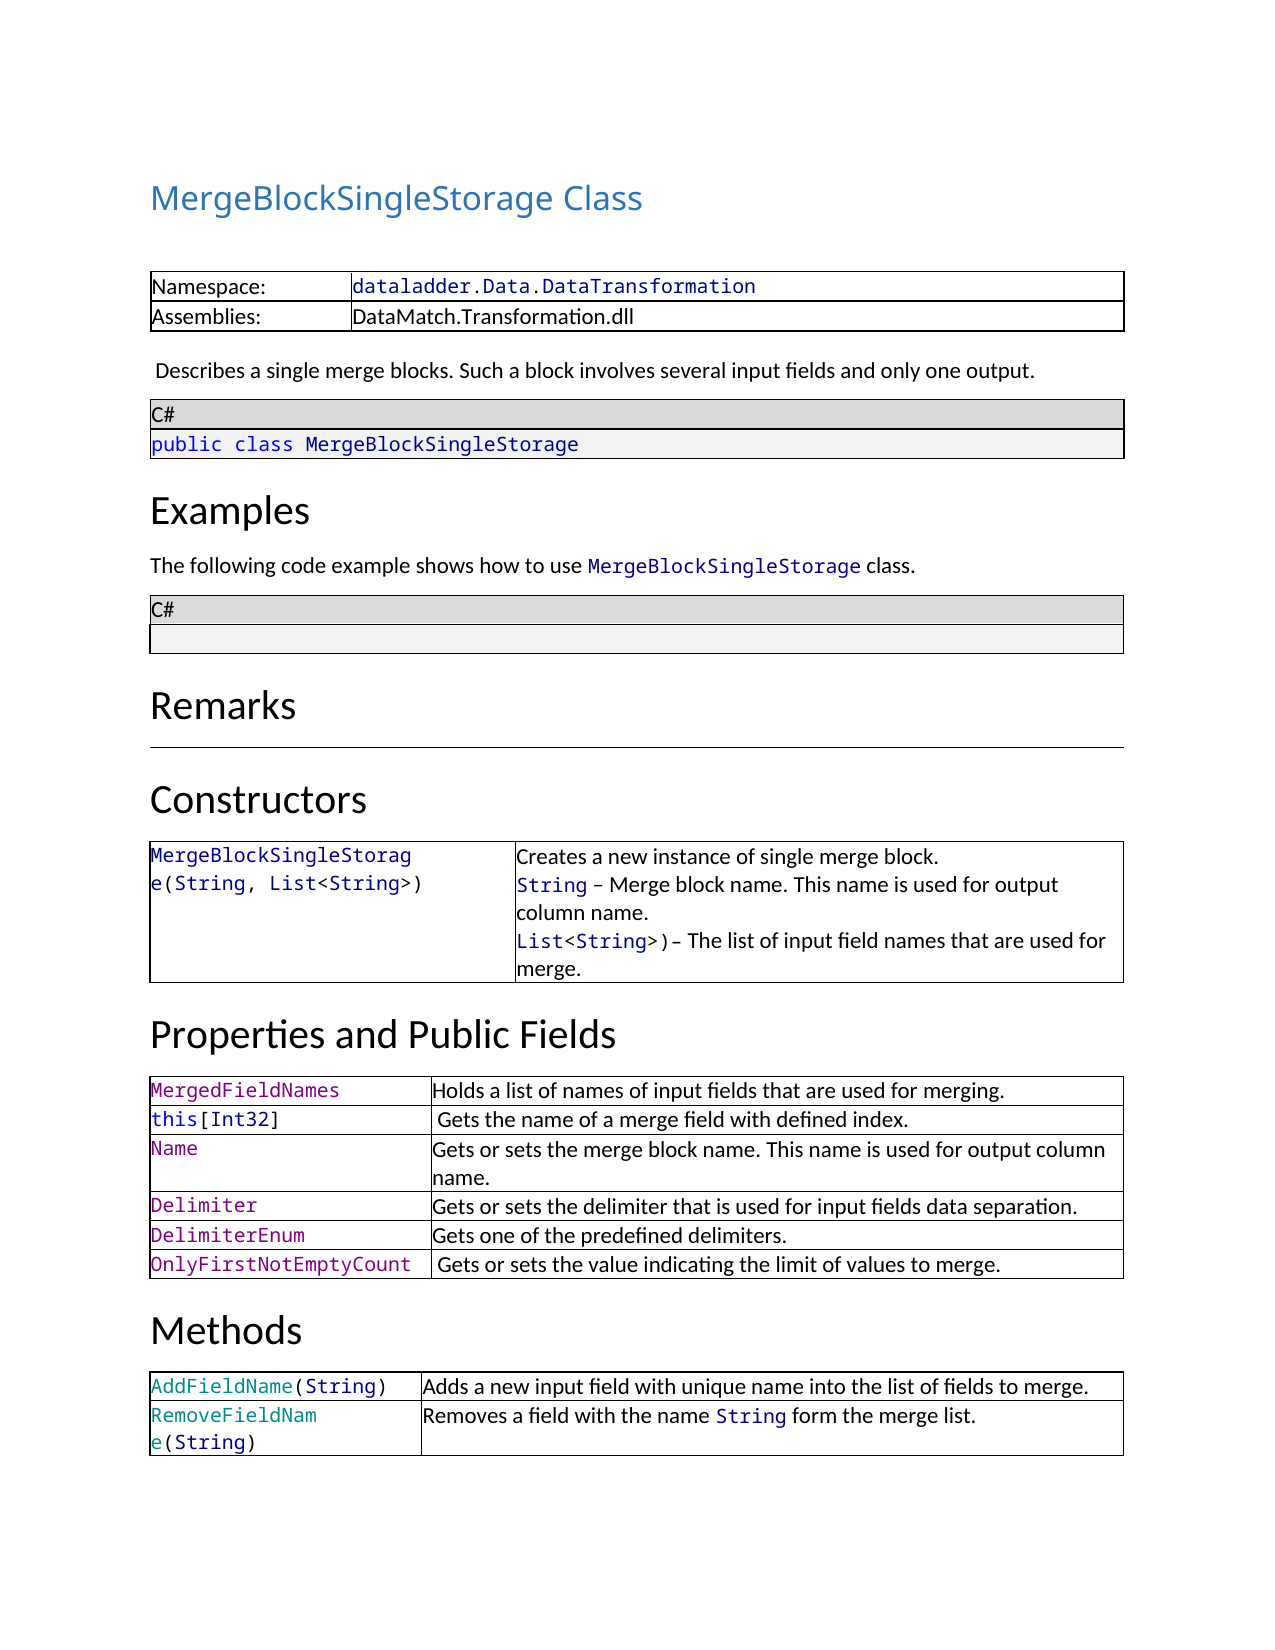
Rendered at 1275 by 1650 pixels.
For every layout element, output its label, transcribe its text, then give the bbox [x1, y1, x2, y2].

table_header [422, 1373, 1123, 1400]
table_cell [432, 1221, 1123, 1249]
text Examples [150, 484, 1125, 535]
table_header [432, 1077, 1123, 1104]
text Remarks [150, 679, 1125, 730]
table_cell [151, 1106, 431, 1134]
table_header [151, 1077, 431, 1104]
text Methods [150, 1304, 1125, 1355]
subtitle MergeBlockSingleStorage Class [150, 175, 1125, 220]
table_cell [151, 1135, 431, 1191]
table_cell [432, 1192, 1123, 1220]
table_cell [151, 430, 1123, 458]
text Constructors [150, 773, 1125, 824]
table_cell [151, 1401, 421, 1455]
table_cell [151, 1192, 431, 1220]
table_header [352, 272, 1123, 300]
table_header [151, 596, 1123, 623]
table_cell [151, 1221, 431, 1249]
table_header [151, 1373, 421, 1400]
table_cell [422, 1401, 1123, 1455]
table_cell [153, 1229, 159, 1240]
text Describes a single merge blocks. Such a block involves several input fields and only one output. [150, 357, 1125, 384]
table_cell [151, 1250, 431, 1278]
text Properties and Public Fields [150, 1008, 1125, 1059]
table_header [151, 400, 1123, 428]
text The following code example shows how to use MergeBlockSingleStorage class. [150, 552, 1125, 580]
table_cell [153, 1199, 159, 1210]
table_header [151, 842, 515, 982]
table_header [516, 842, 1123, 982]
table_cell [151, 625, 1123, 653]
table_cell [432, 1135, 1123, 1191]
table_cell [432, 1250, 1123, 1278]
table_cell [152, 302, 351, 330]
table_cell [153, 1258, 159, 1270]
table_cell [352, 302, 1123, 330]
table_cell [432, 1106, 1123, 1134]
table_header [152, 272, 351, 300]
